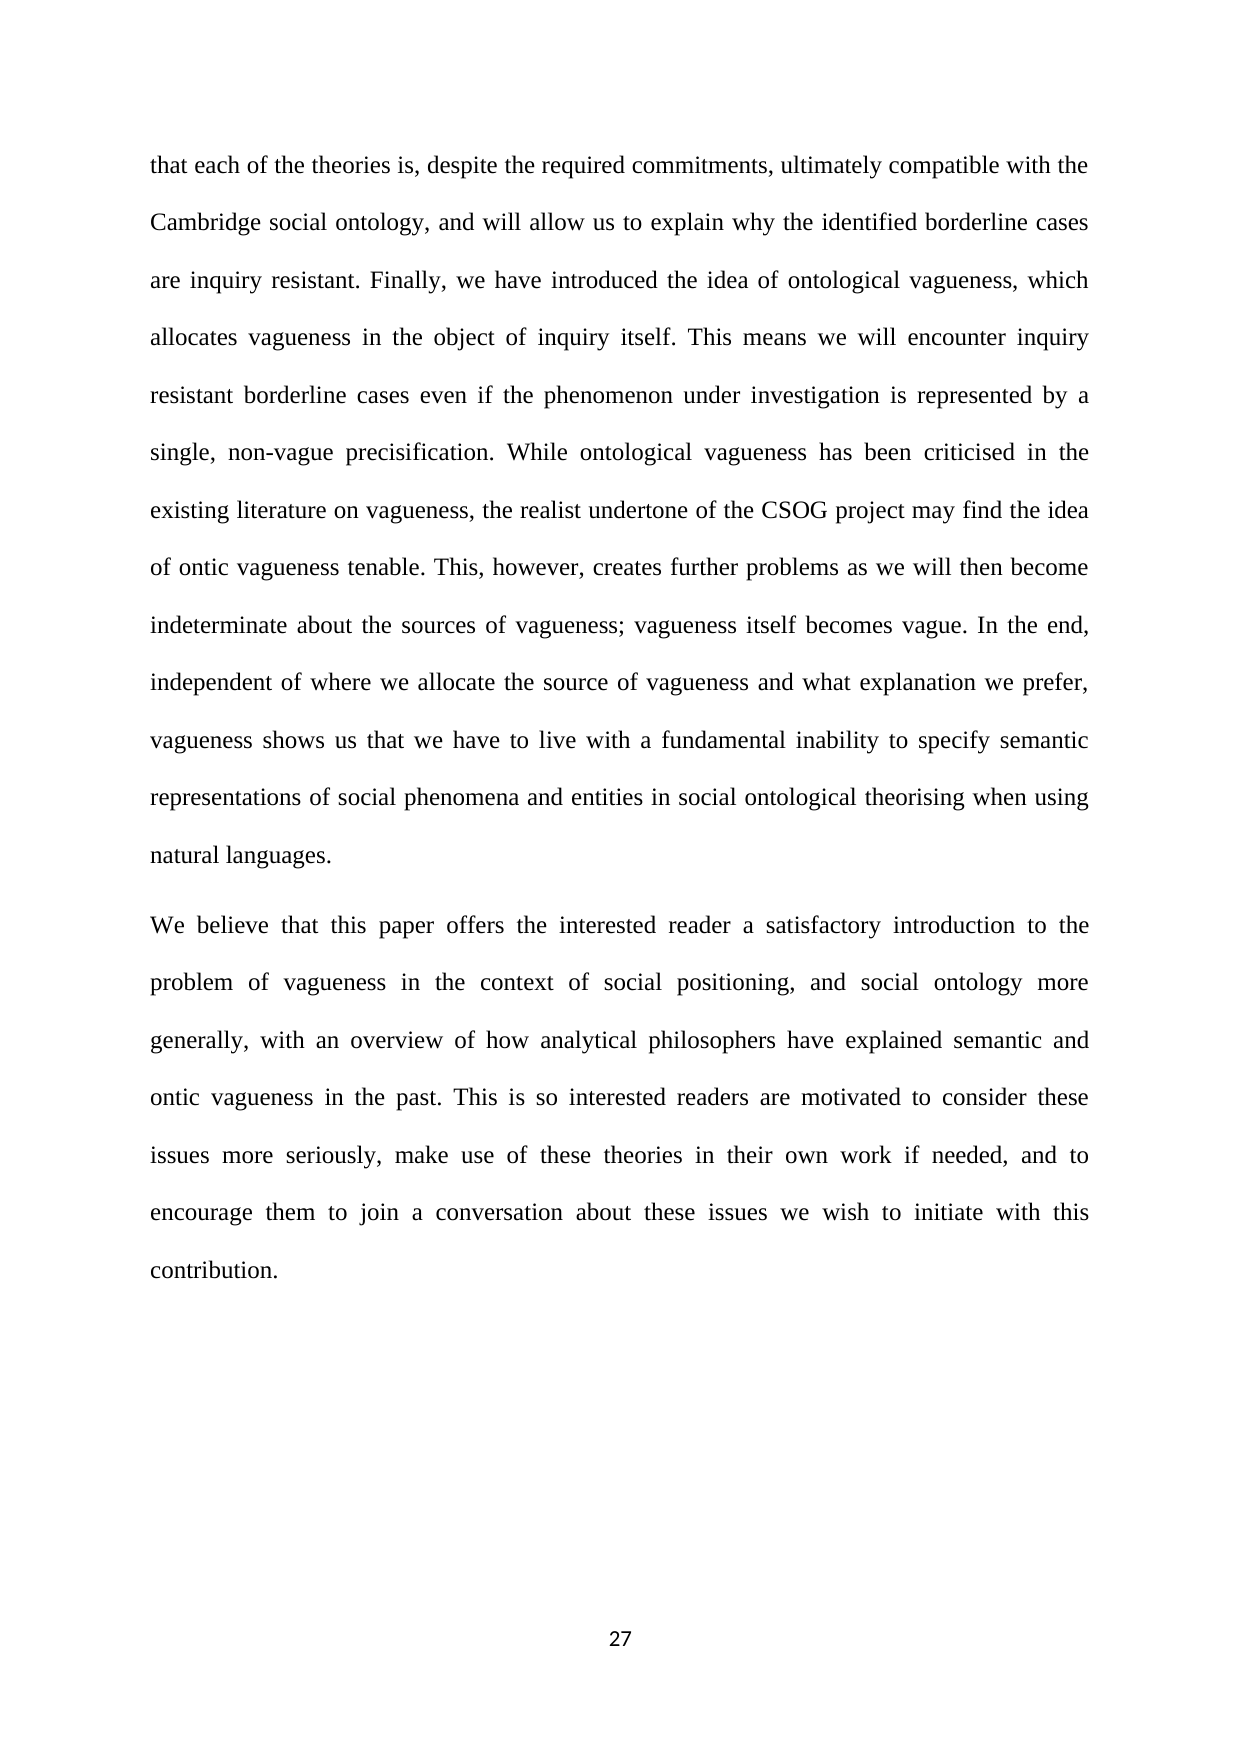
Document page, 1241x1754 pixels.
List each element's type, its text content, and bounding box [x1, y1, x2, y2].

text We believe that this paper offers the interested reader a satisfactory introduction to the problem of vagueness in the context of social positioning, and social ontology more generally, with an overview of how analytical philosophers have explained semantic and ontic vagueness in the past. This is so interested readers are motivated to consider these issues more seriously, make use of these theories in their own work if needed, and to encourage them to join a conversation about these issues we wish to initiate with this contribution. [150, 910, 1090, 1284]
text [150, 150, 1090, 869]
